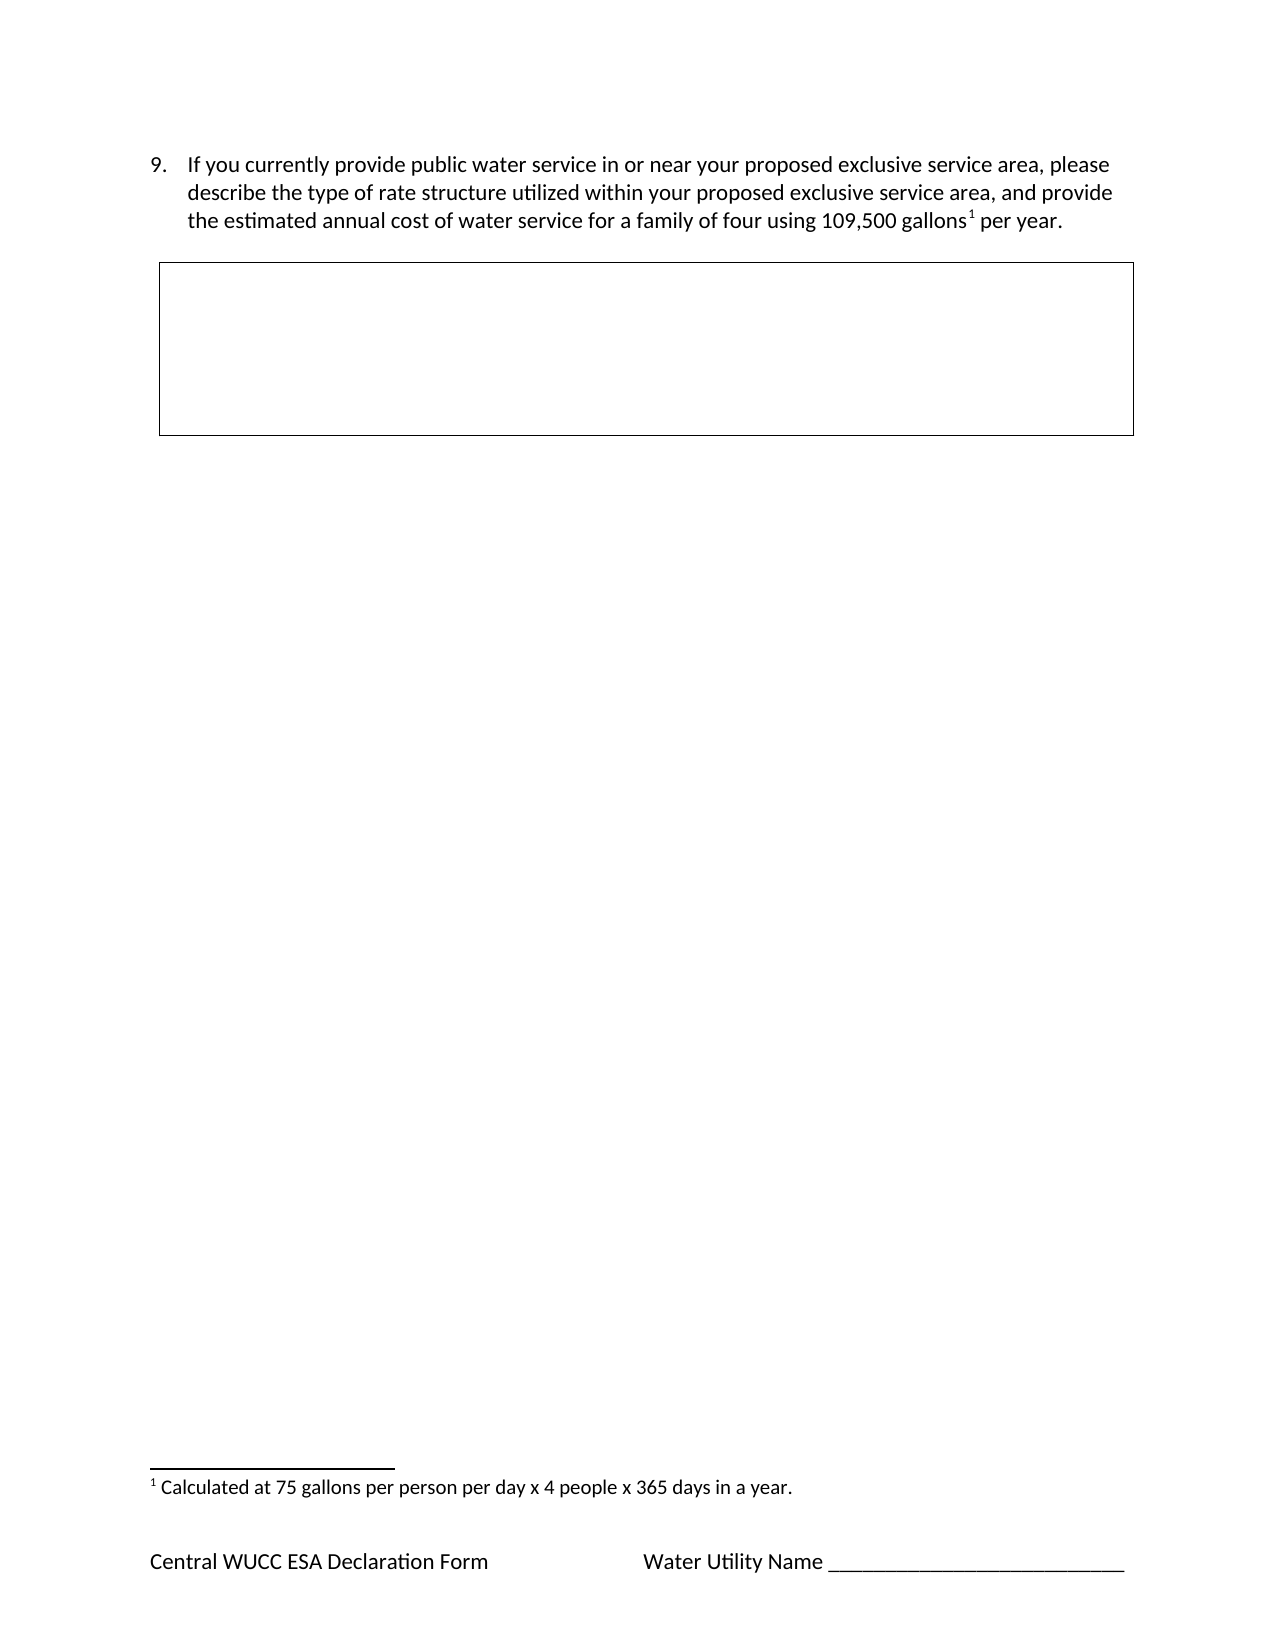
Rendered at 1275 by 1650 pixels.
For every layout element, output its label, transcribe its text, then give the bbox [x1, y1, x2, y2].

list If you currently provide public water service in or near your proposed exclusive service area, please describe the type of rate structure utilized within your proposed exclusive service area, and provide the estimated annual cost of water service for a family of four using 109,500 gallons per year. [150, 150, 1125, 234]
